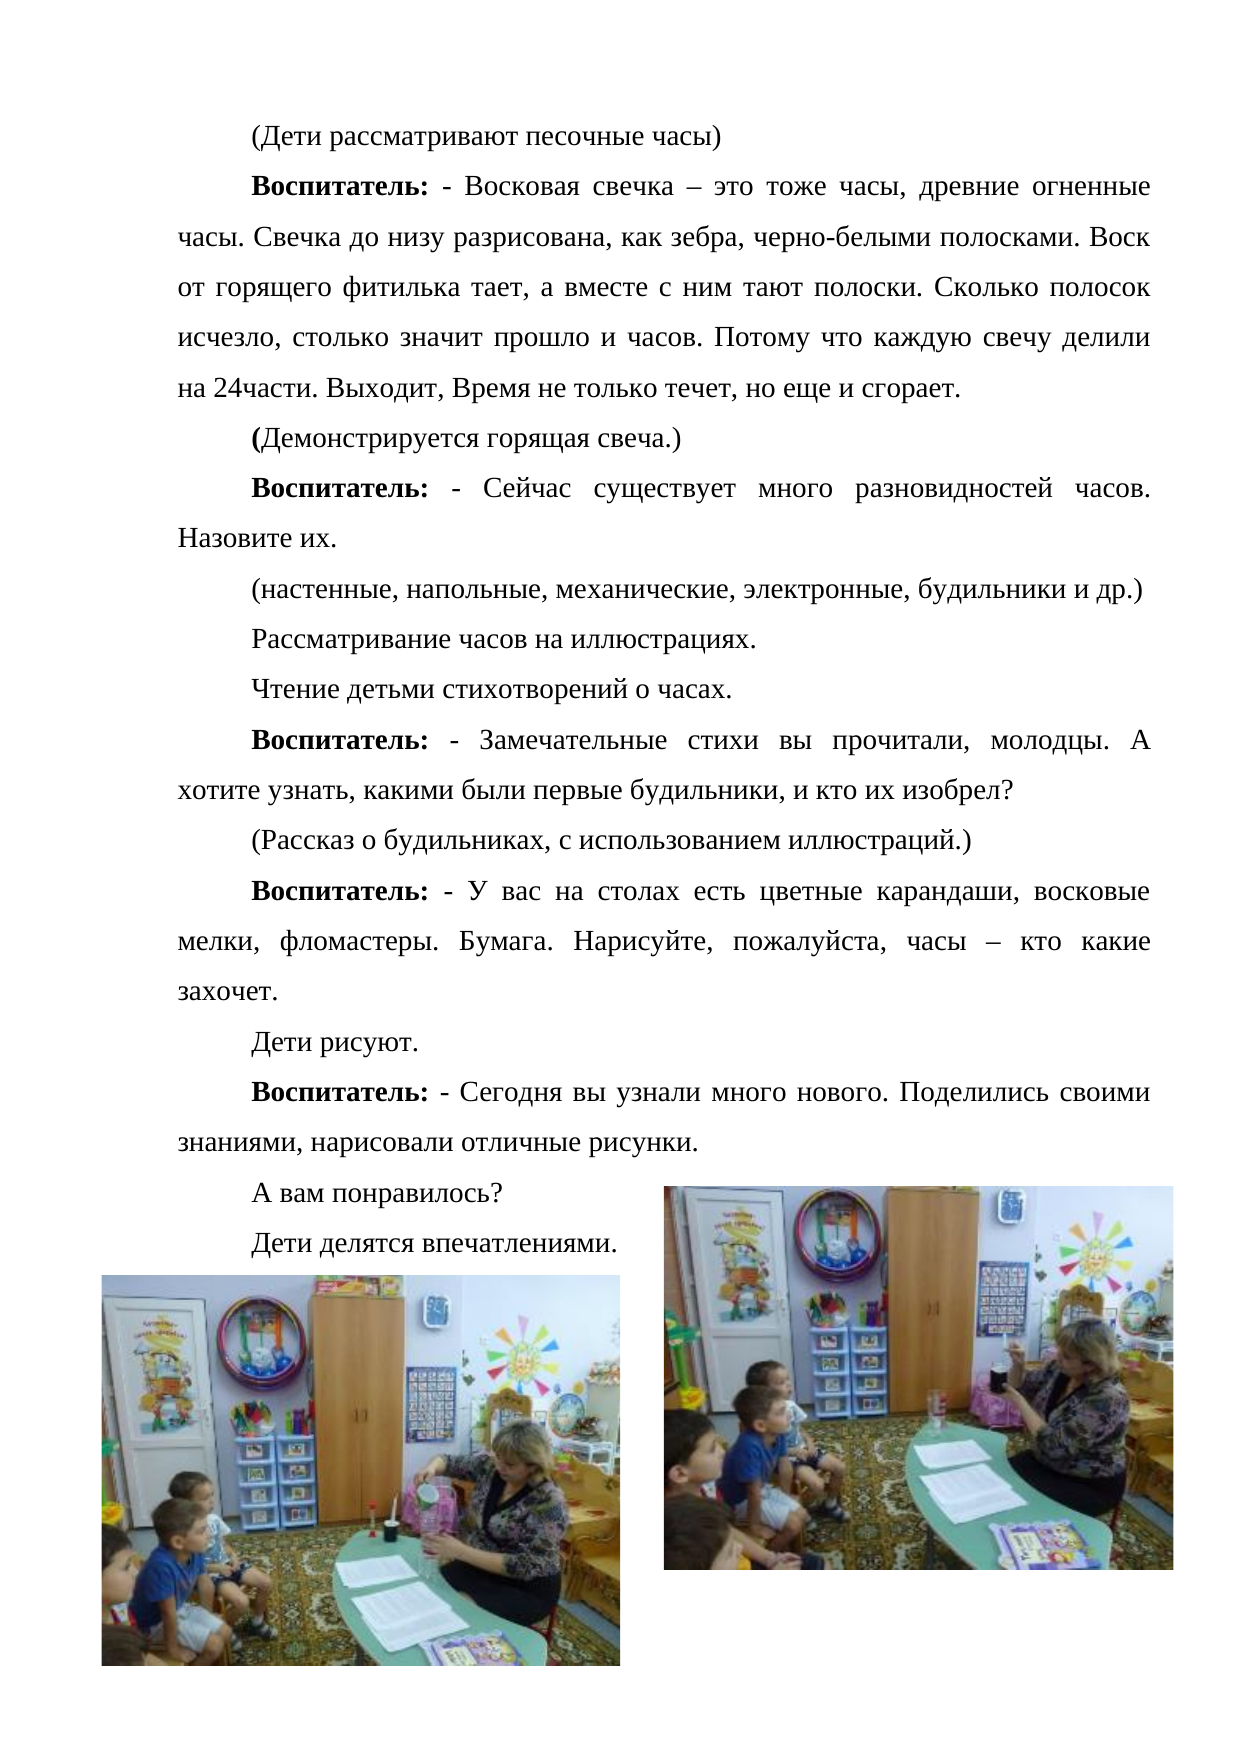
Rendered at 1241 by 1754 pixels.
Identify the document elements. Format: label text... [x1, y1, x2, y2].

text А вам понравилось? [177, 1175, 1152, 1208]
picture [663, 1186, 1174, 1570]
text (Рассказ о будильниках, с использованием иллюстраций.) [177, 822, 1152, 856]
text Дети рисуют. [177, 1024, 1152, 1057]
text (Дети рассматривают песочные часы) [177, 118, 1152, 152]
text Дети делятся впечатлениями. [177, 1225, 663, 1258]
text Чтение детьми стихотворений о часах. [177, 672, 1152, 705]
text Воспитатель: - Замечательные стихи вы прочитали, молодцы. А хотите узнать, какими были первые будильники, и кто их изобрел? [177, 722, 1152, 806]
text Воспитатель: - Сегодня вы узнали много нового. Поделились своими знаниями, нарисовали отличные рисунки. [177, 1074, 1152, 1158]
text Воспитатель: - У вас на столах есть цветные карандаши, восковые мелки, фломастеры. Бумага. Нарисуйте, пожалуйста, часы – кто какие захочет. [177, 873, 1152, 1007]
text Воспитатель: - Восковая свечка – это тоже часы, древние огненные часы. Свечка до низу разрисована, как зебра, черно-белыми полосками. Воск от горящего фитилька тает, а вместе с ним тают полоски. Сколько полосок исчезло, столько значит прошло и часов. Потому что каждую свечу делили на 24части. Выходит, Время не только течет, но еще и сгорает. [177, 168, 1152, 403]
text (настенные, напольные, механические, электронные, будильники и др.) [177, 571, 1152, 604]
text (Демонстрируется горящая свеча.) [177, 420, 1152, 453]
picture [101, 1275, 621, 1666]
text Рассматривание часов на иллюстрациях. [177, 621, 1152, 655]
text Воспитатель: - Сейчас существует много разновидностей часов. Назовите их. [177, 470, 1152, 554]
